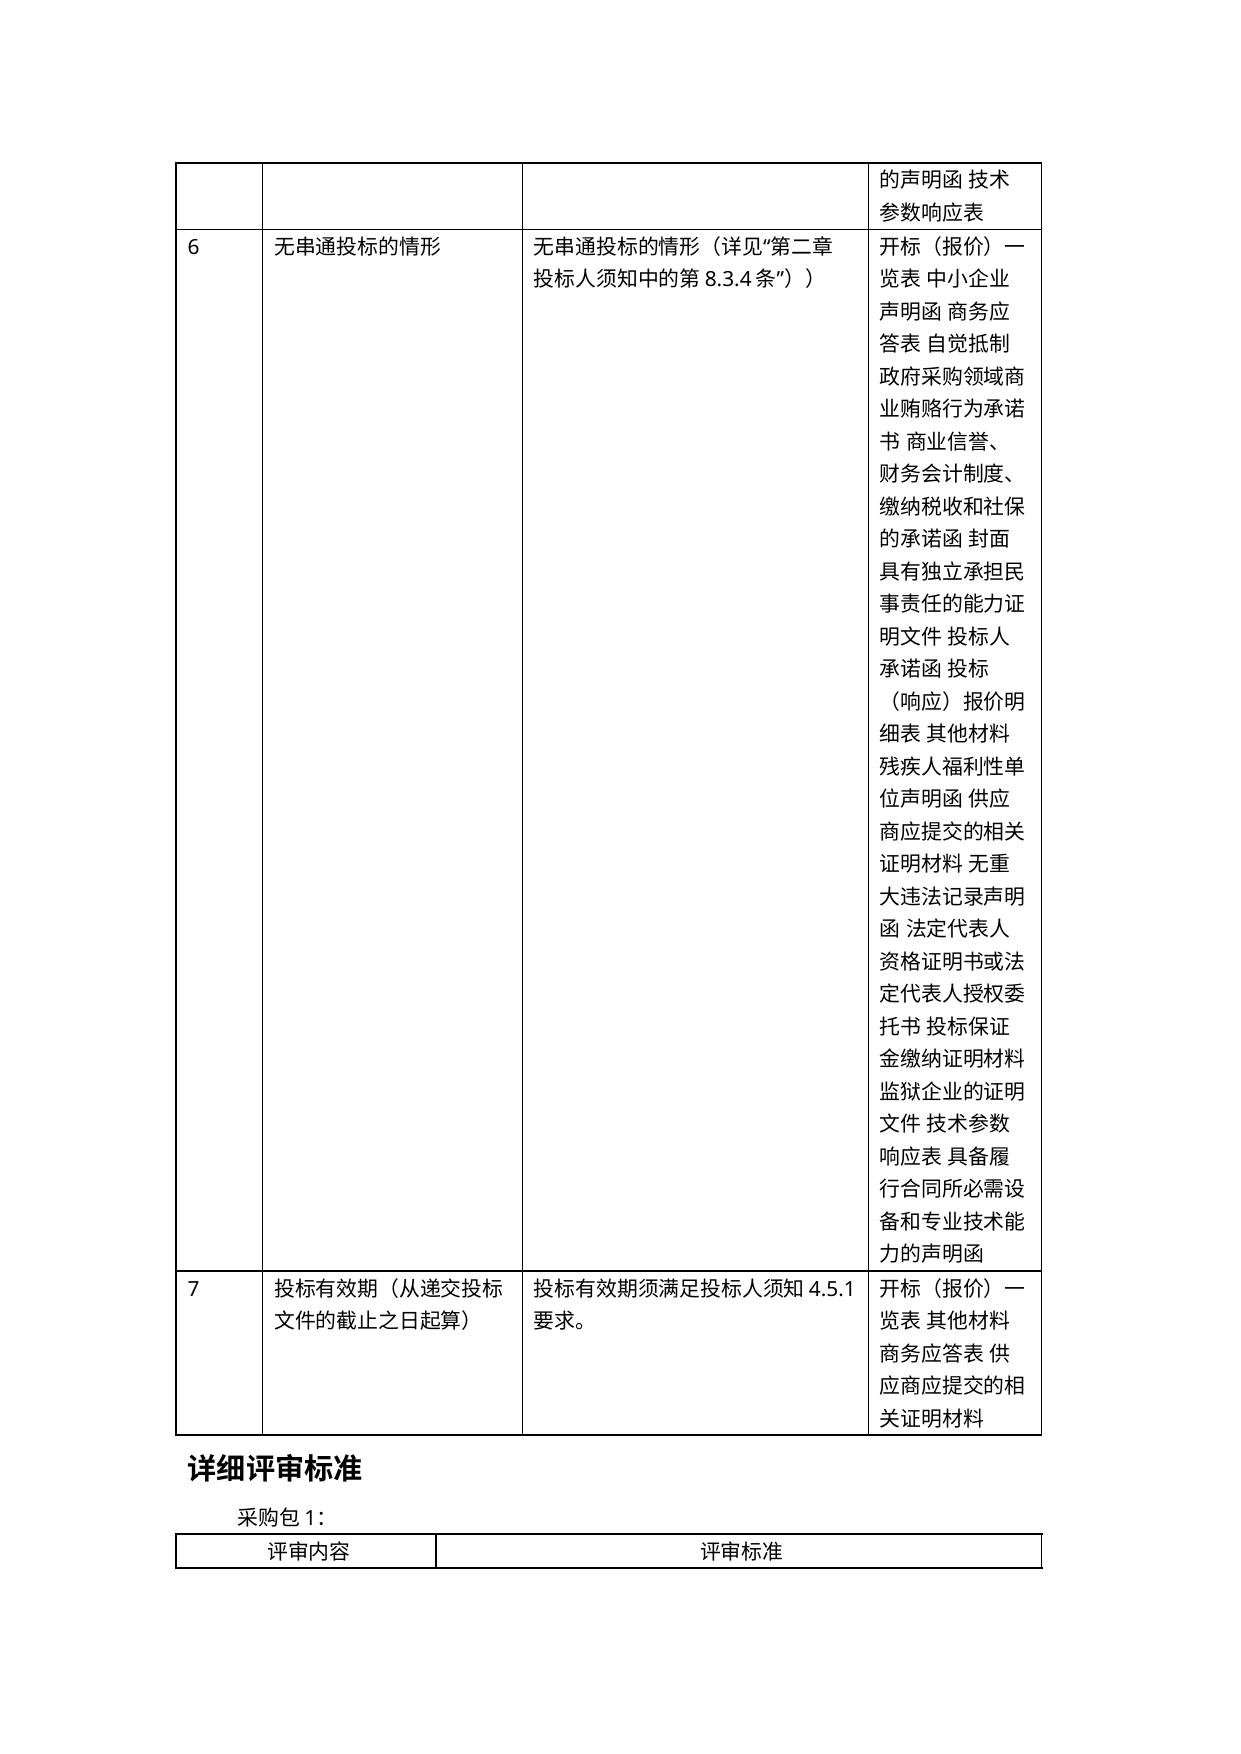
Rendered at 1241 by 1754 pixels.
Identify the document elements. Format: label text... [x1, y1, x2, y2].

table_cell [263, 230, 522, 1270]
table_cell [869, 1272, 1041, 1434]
text 详细评审标准 [187, 1436, 1053, 1501]
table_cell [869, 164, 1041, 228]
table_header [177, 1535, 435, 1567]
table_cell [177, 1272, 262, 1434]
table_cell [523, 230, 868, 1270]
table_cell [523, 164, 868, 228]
text 采购包1： [187, 1501, 1053, 1533]
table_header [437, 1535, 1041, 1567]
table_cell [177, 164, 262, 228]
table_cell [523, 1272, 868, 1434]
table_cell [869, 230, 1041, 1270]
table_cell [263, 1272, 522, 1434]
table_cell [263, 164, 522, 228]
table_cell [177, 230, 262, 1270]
